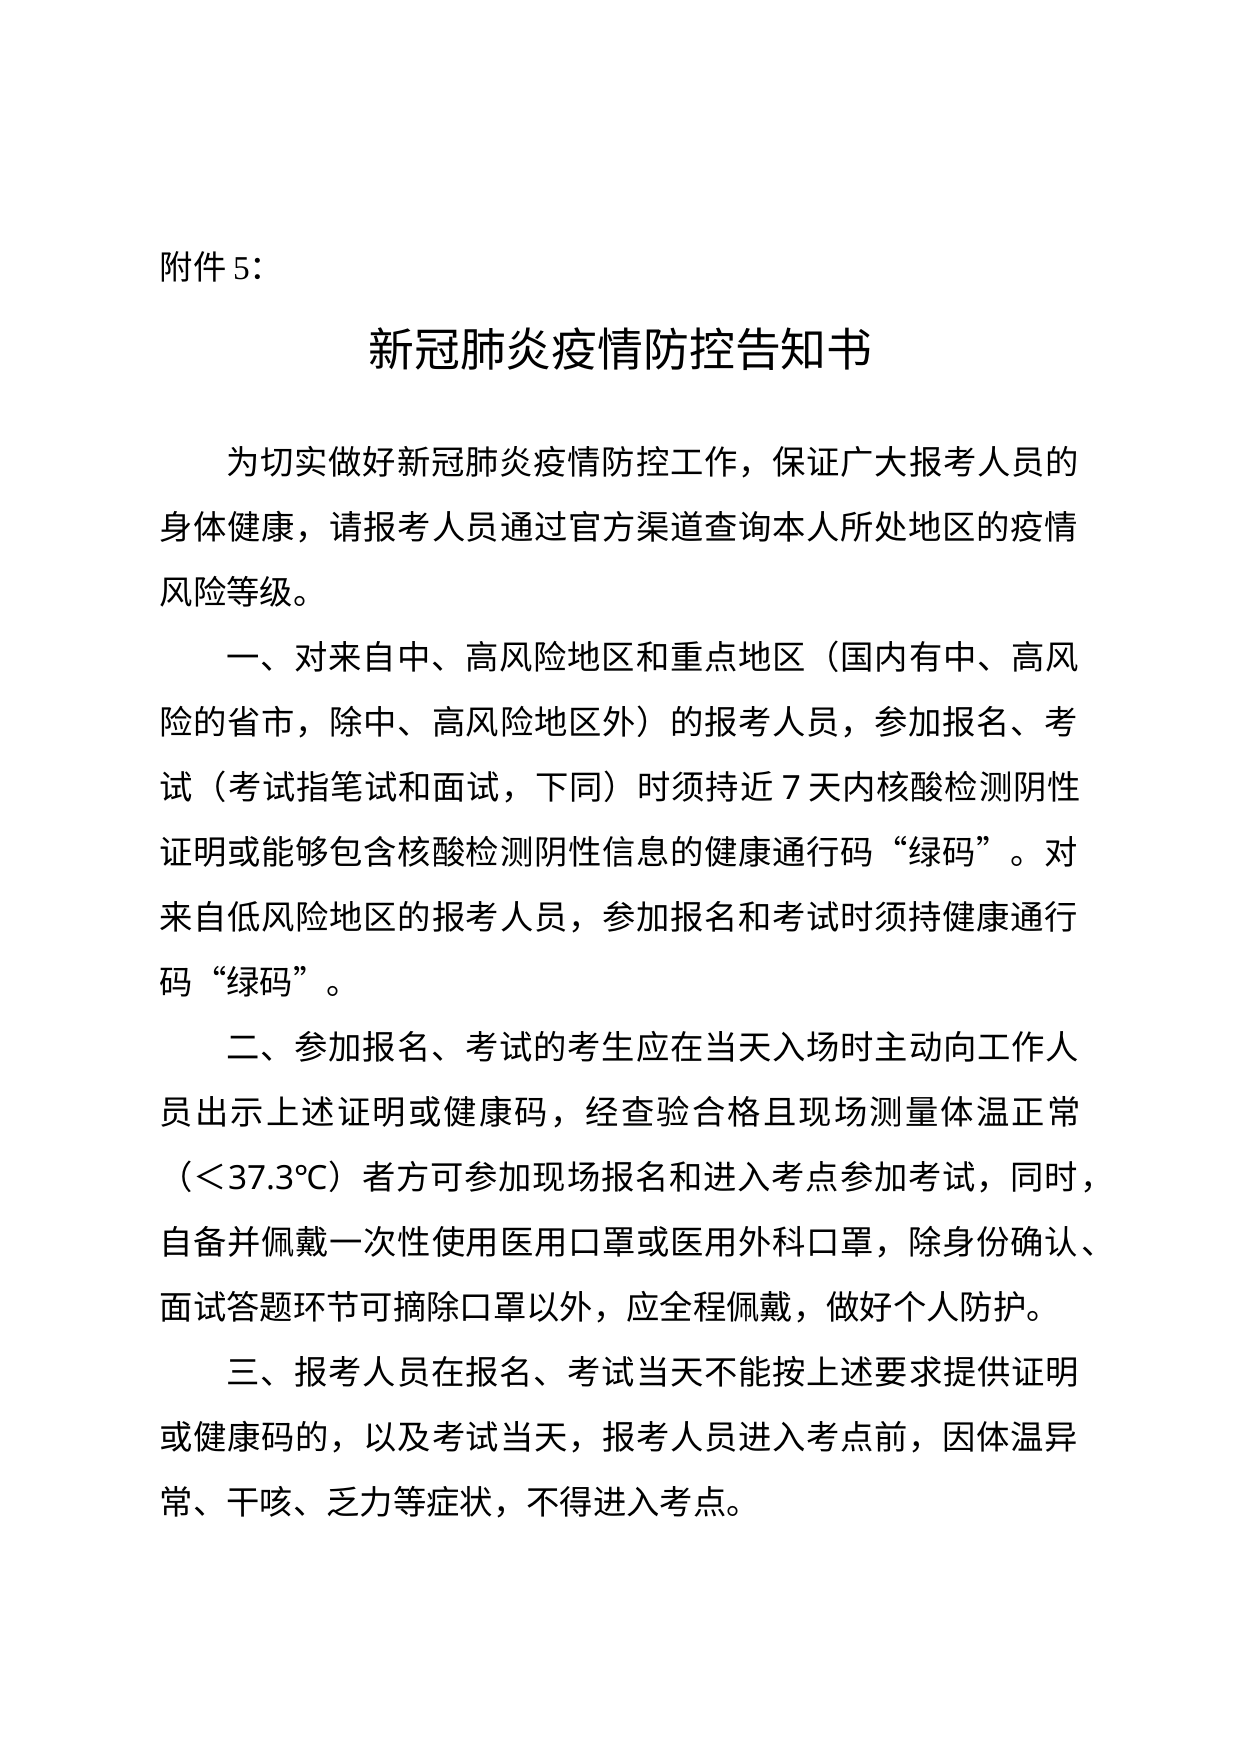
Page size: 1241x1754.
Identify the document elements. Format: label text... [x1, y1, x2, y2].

text 新冠肺炎疫情防控告知书 [159, 298, 1081, 395]
text 附件5： [159, 233, 1081, 298]
text 为切实做好新冠肺炎疫情防控工作，保证广大报考人员的身体健康，请报考人员通过官方渠道查询本人所处地区的疫情风险等级。 [159, 428, 1081, 623]
text 三、报考人员在报名、考试当天不能按上述要求提供证明或健康码的，以及考试当天，报考人员进入考点前，因体温异常、干咳、乏力等症状，不得进入考点。 [159, 1338, 1081, 1533]
text 二、参加报名、考试的考生应在当天入场时主动向工作人员出示上述证明或健康码，经查验合格且现场测量体温正常（＜）者方可参加现场报名和进入考点参加考试，同时，自备并佩戴一次性使用医用口罩或医用外科口罩，除身份确认、面试答题环节可摘除口罩以外，应全程佩戴，做好个人防护。 [159, 1013, 1081, 1338]
text 一、对来自中、高风险地区和重点地区（国内有中、高风险的省市，除中、高风险地区外）的报考人员，参加报名、考试（考试指笔试和面试，下同）时须持近7天内核酸检测阴性证明或能够包含核酸检测阴性信息的健康通行码“绿码”。对来自低风险地区的报考人员，参加报名和考试时须持健康通行码“绿码”。 [159, 623, 1081, 1013]
